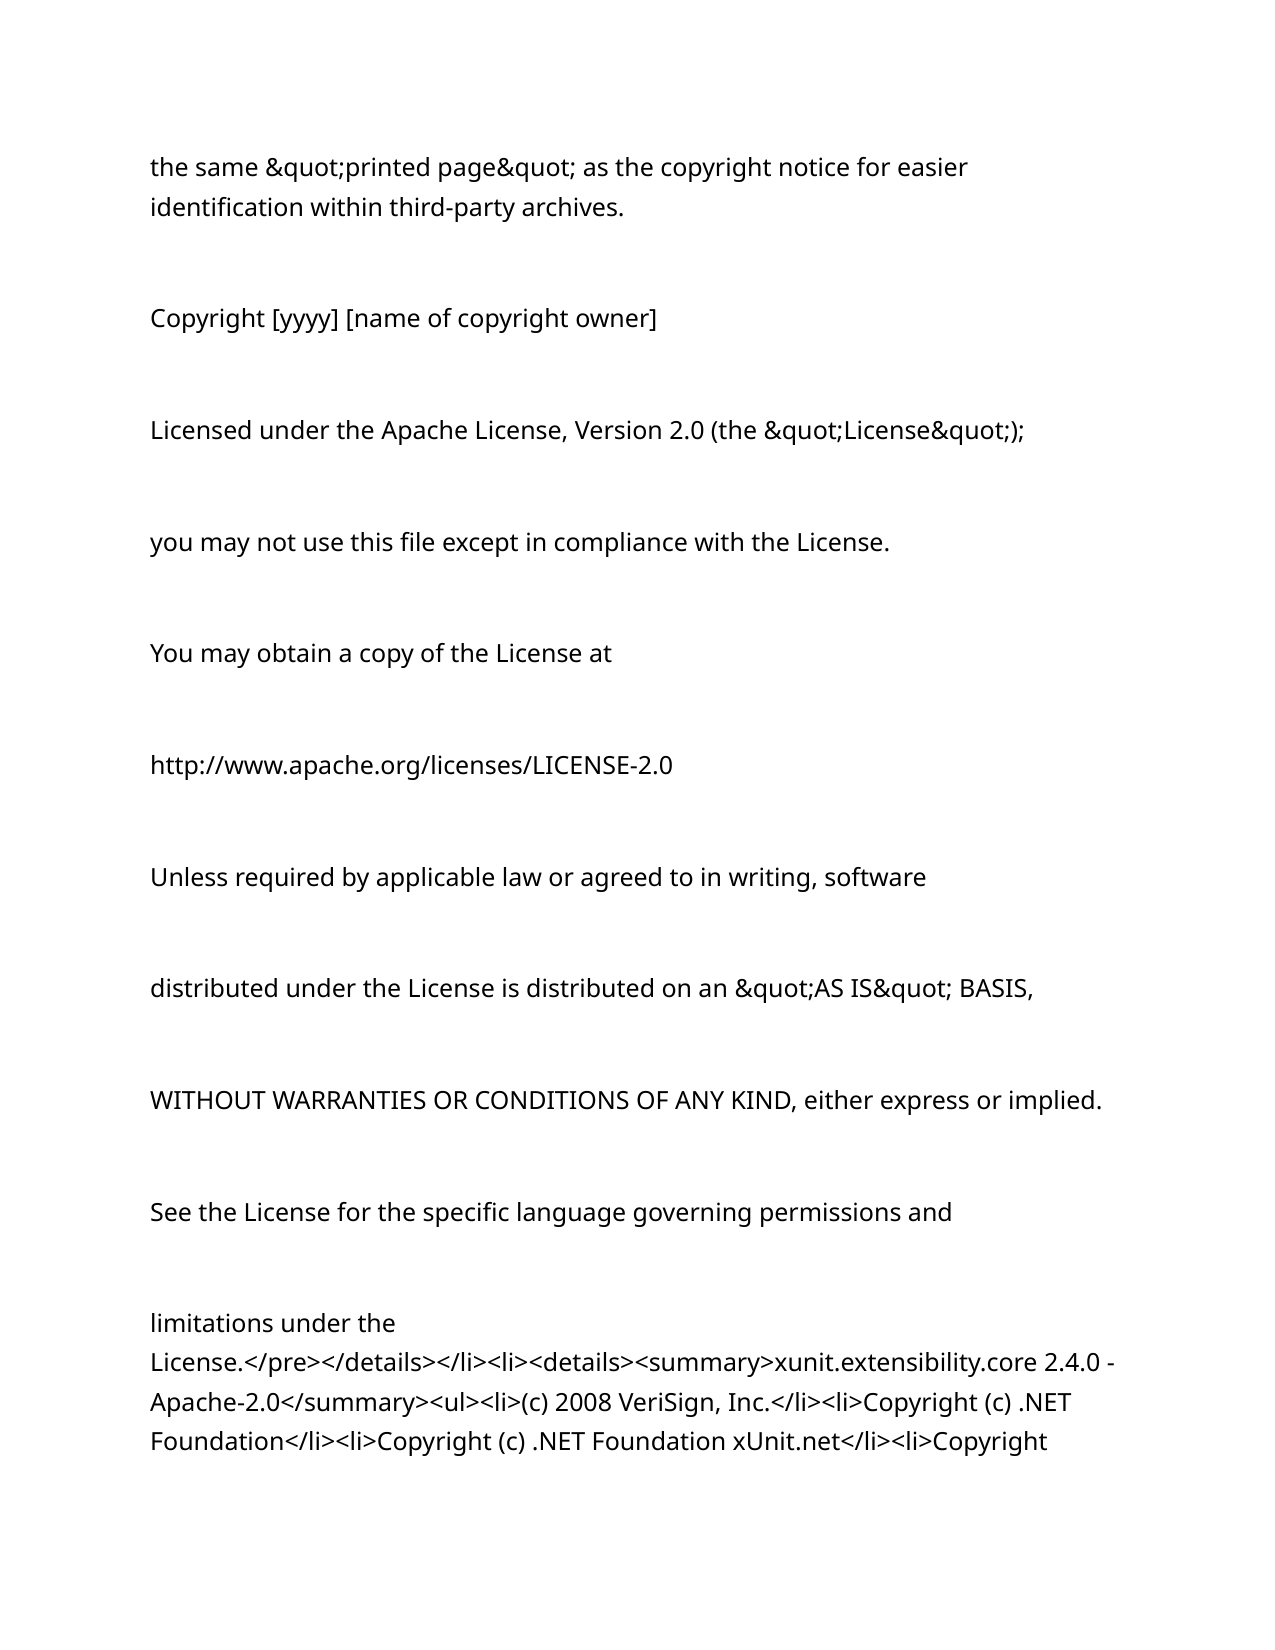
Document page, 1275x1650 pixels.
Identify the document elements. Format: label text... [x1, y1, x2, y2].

text you may not use this file except in compliance with the License. [150, 524, 1125, 558]
text You may obtain a copy of the License at [150, 636, 1125, 670]
text http://www.apache.org/licenses/LICENSE-2.0 [150, 747, 1125, 782]
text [150, 150, 1125, 223]
text Copyright [yyyy] [name of copyright owner] [150, 301, 1125, 335]
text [150, 1306, 1125, 1457]
text WITHOUT WARRANTIES OR CONDITIONS OF ANY KIND, either express or implied. [150, 1082, 1125, 1117]
text Unless required by applicable law or agreed to in writing, software [150, 859, 1125, 893]
text Licensed under the Apache License, Version 2.0 (the &quot;License&quot;); [150, 412, 1125, 447]
text See the License for the specific language governing permissions and [150, 1194, 1125, 1228]
text distributed under the License is distributed on an &quot;AS IS&quot; BASIS, [150, 971, 1125, 1005]
